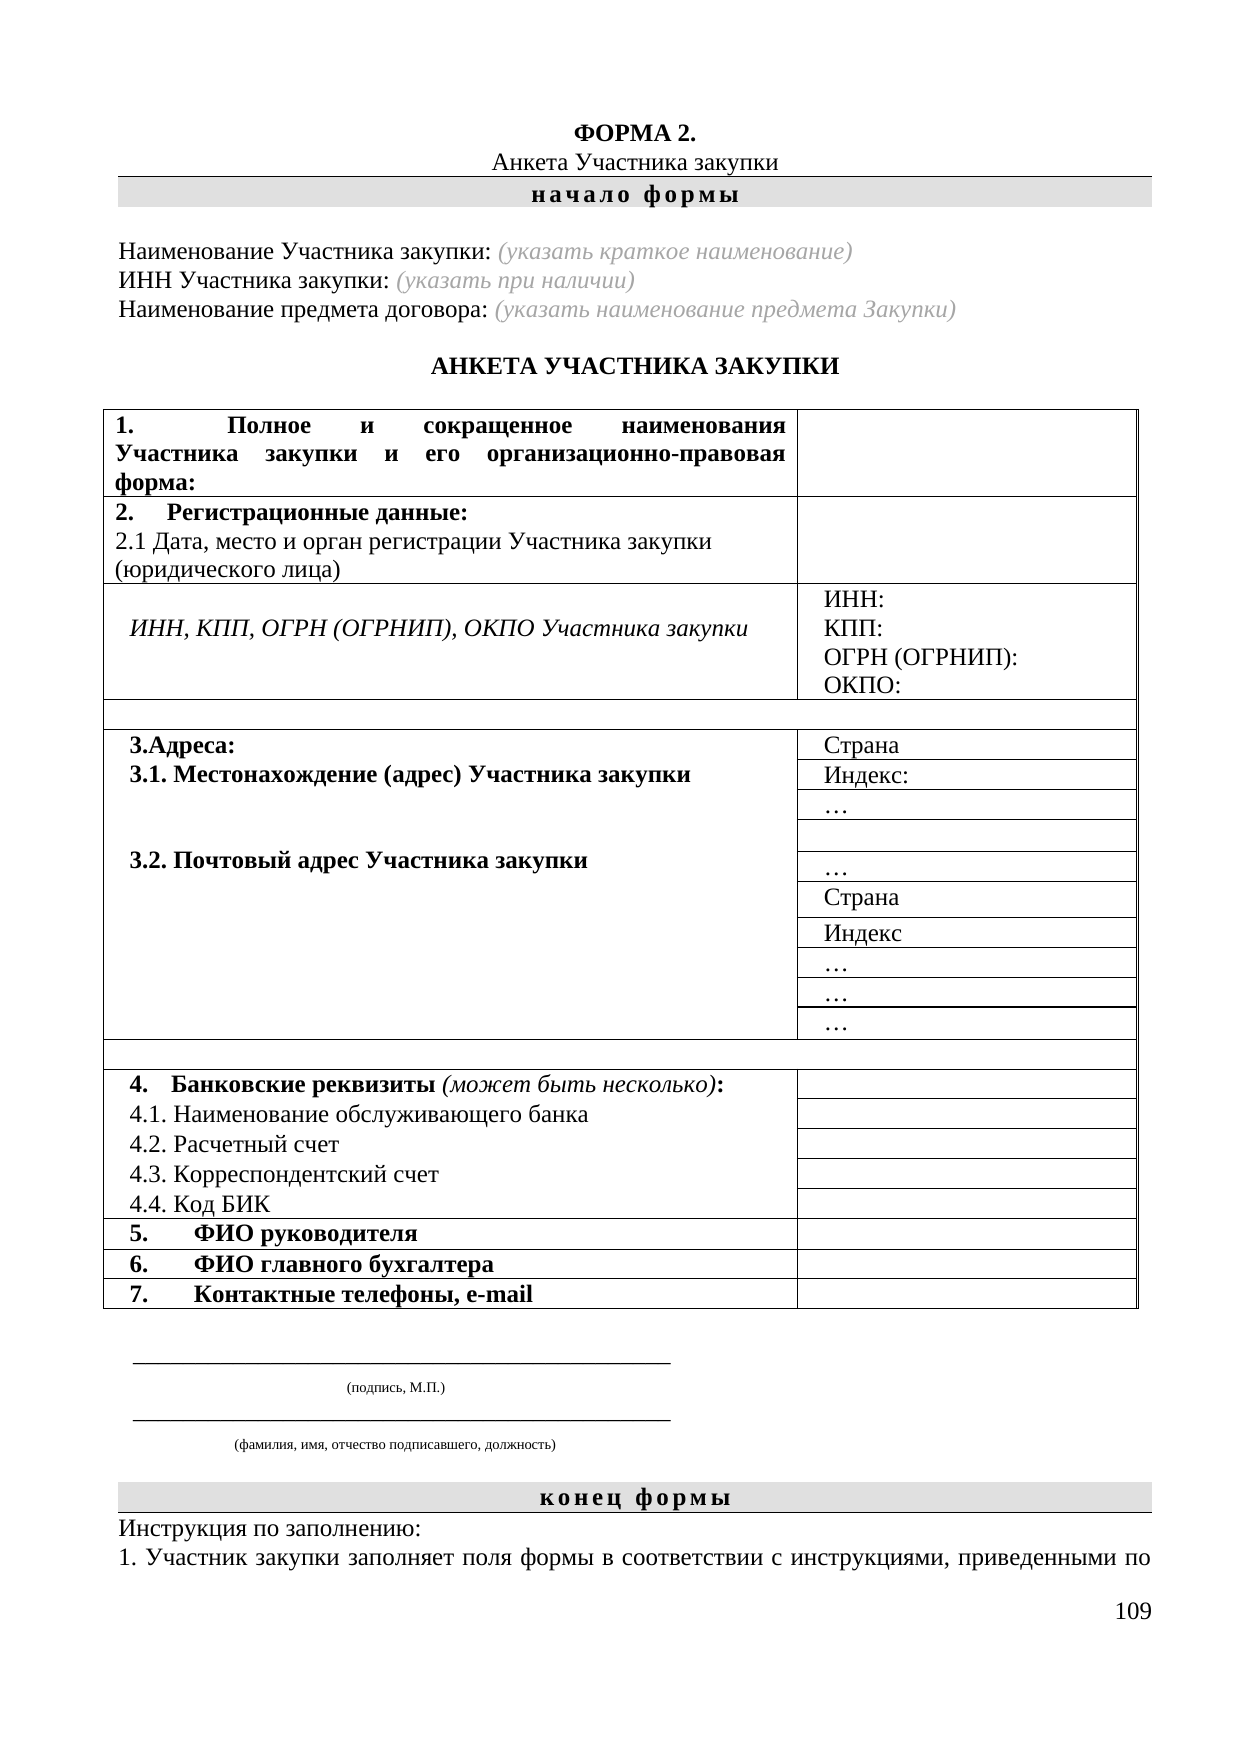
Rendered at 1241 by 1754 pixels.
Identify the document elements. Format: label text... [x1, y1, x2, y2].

table_cell Индекс [798, 918, 1136, 947]
table_cell [798, 497, 1136, 583]
table_cell 4.4. Код БИК [104, 1188, 797, 1217]
table_cell [798, 1099, 1136, 1128]
text Анкета Участника закупки [118, 147, 1152, 176]
text начало формы [118, 177, 1152, 207]
text ___________________________________________ [118, 1338, 1152, 1367]
text ИНН Участника закупки: (указать при наличии) [118, 265, 1152, 294]
table_cell Индекс: [798, 760, 1136, 789]
table_cell [798, 1219, 1136, 1248]
table_cell [798, 1070, 1136, 1098]
text (подпись, М.П.) [118, 1367, 1152, 1395]
table_cell … [798, 948, 1136, 977]
table_cell [104, 700, 1136, 729]
text Наименование предмета договора: (указать наименование предмета Закупки) [118, 294, 1152, 322]
table_cell [798, 1129, 1136, 1158]
table_cell [798, 1279, 1136, 1308]
table_cell ИНН: КПП: ОГРН (ОГРНИП): ОКПО: [798, 584, 1136, 699]
table_cell … [798, 978, 1136, 1006]
table_cell [104, 1040, 797, 1068]
table_cell [798, 1250, 1136, 1278]
text ___________________________________________ [118, 1395, 1152, 1424]
table_cell [798, 1159, 1136, 1188]
table_cell [798, 1189, 1136, 1217]
table_cell Банковские реквизиты (может быть несколько): [104, 1070, 797, 1098]
table_header Полное и сокращенное наименования Участника закупки и его организационно-правовая форма: [104, 410, 797, 496]
table_cell ИНН, КПП, ОГРН (ОГРНИП), ОКПО Участника закупки [104, 584, 797, 699]
table_cell ФИО руководителя [104, 1219, 797, 1248]
table_cell 4.1. Наименование обслуживающего банка [104, 1098, 797, 1128]
table_cell ФИО главного бухгалтера [104, 1250, 797, 1278]
text (фамилия, имя, отчество подписавшего, должность) [118, 1424, 1152, 1453]
table_cell Страна [798, 730, 1136, 759]
text ФОРМА 2. [118, 118, 1152, 147]
table_cell Регистрационные данные: 2.1 Дата, место и орган регистрации Участника закупки (юридического лица) [104, 497, 797, 583]
table_cell [798, 820, 1136, 851]
text АНКЕТА УЧАСТНИКА ЗАКУПКИ [118, 351, 1152, 380]
table_cell 4.2. Расчетный счет [104, 1128, 797, 1158]
table_cell [798, 1040, 1136, 1068]
table_cell … [798, 790, 1136, 818]
table_cell 4.3. Корреспондентский счет [104, 1158, 797, 1188]
text Наименование Участника закупки: (указать краткое наименование) [118, 236, 1152, 265]
table_cell … [798, 852, 1136, 881]
table_cell 3.Адреса: 3.1. Местонахождение (адрес) Участника закупки 3.2. Почтовый адрес Участника закупки [104, 730, 797, 1039]
table_cell Контактные телефоны, е-mail [104, 1279, 797, 1308]
text конец формы [118, 1482, 1152, 1512]
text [118, 1542, 1152, 1571]
table_cell Страна [798, 882, 1136, 917]
table_cell … [798, 1008, 1136, 1039]
table_header [798, 410, 1136, 496]
text Инструкция по заполнению: [118, 1513, 1152, 1542]
